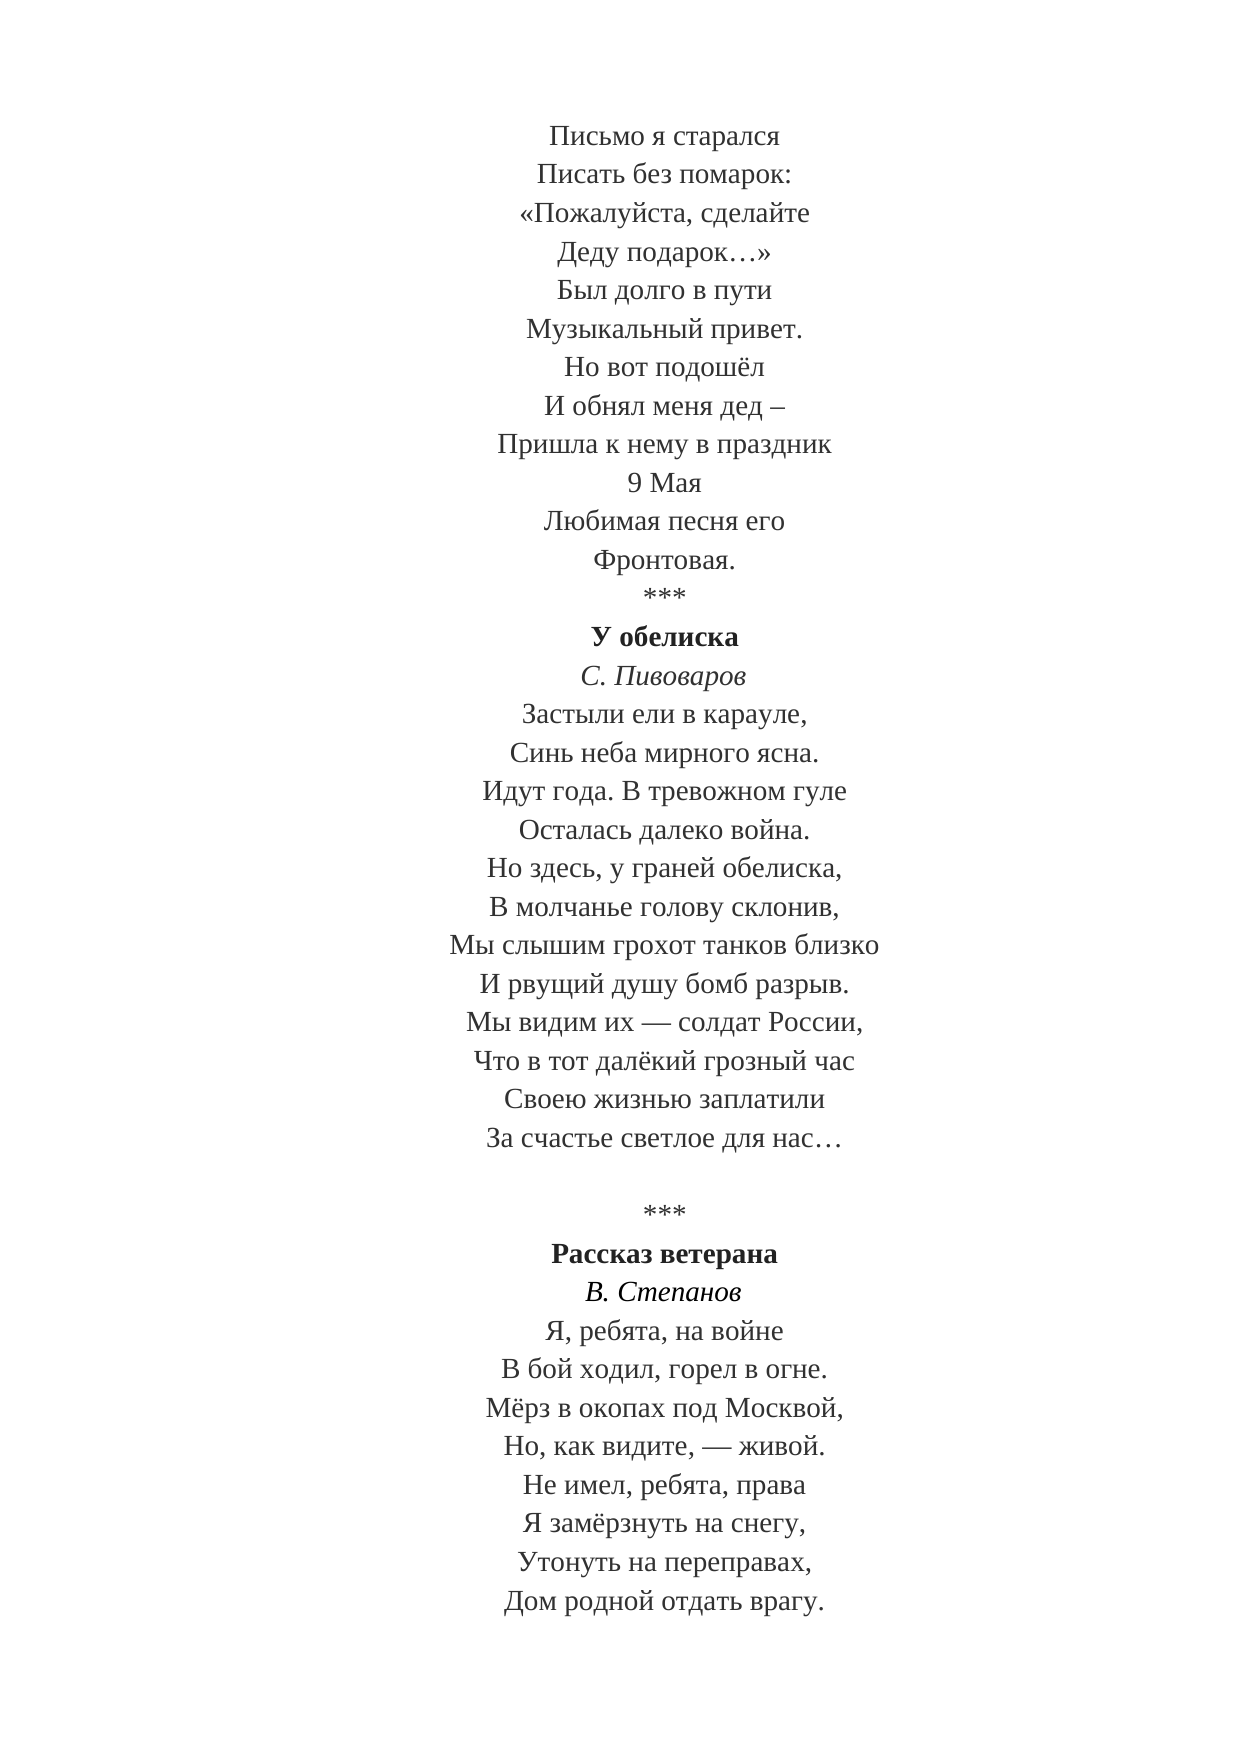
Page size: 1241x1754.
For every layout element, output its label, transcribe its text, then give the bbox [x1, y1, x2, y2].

text Был долго в пути Музыкальный привет. [177, 272, 1152, 344]
text С. Пивоваров [177, 658, 1152, 691]
text Но здесь, у граней обелиска, В молчанье голову склонив, Мы слышим грохот танков близко И рвущий душу бомб разрыв. [177, 850, 1152, 999]
text *** [177, 1197, 1152, 1231]
text *** [177, 581, 1152, 614]
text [177, 1313, 1152, 1616]
text Мы видим их — солдат России, Что в тот далёкий грозный час Своею жизнью заплатили За счастье светлое для нас… [177, 1004, 1152, 1154]
text У обелиска [177, 619, 1152, 653]
text В. Степанов [177, 1274, 1152, 1308]
text Но вот подошёл И обнял меня дед – Пришла к нему в праздник 9 Мая Любимая песня его Фронтовая. [177, 349, 1152, 576]
text Письмо я старался Писать без помарок: «Пожалуйста, сделайте Деду подарок…» [177, 118, 1152, 267]
text Застыли ели в карауле, Синь неба мирного ясна. Идут года. В тревожном гуле Осталась далеко война. [177, 696, 1152, 845]
text Рассказ ветерана [177, 1236, 1152, 1269]
